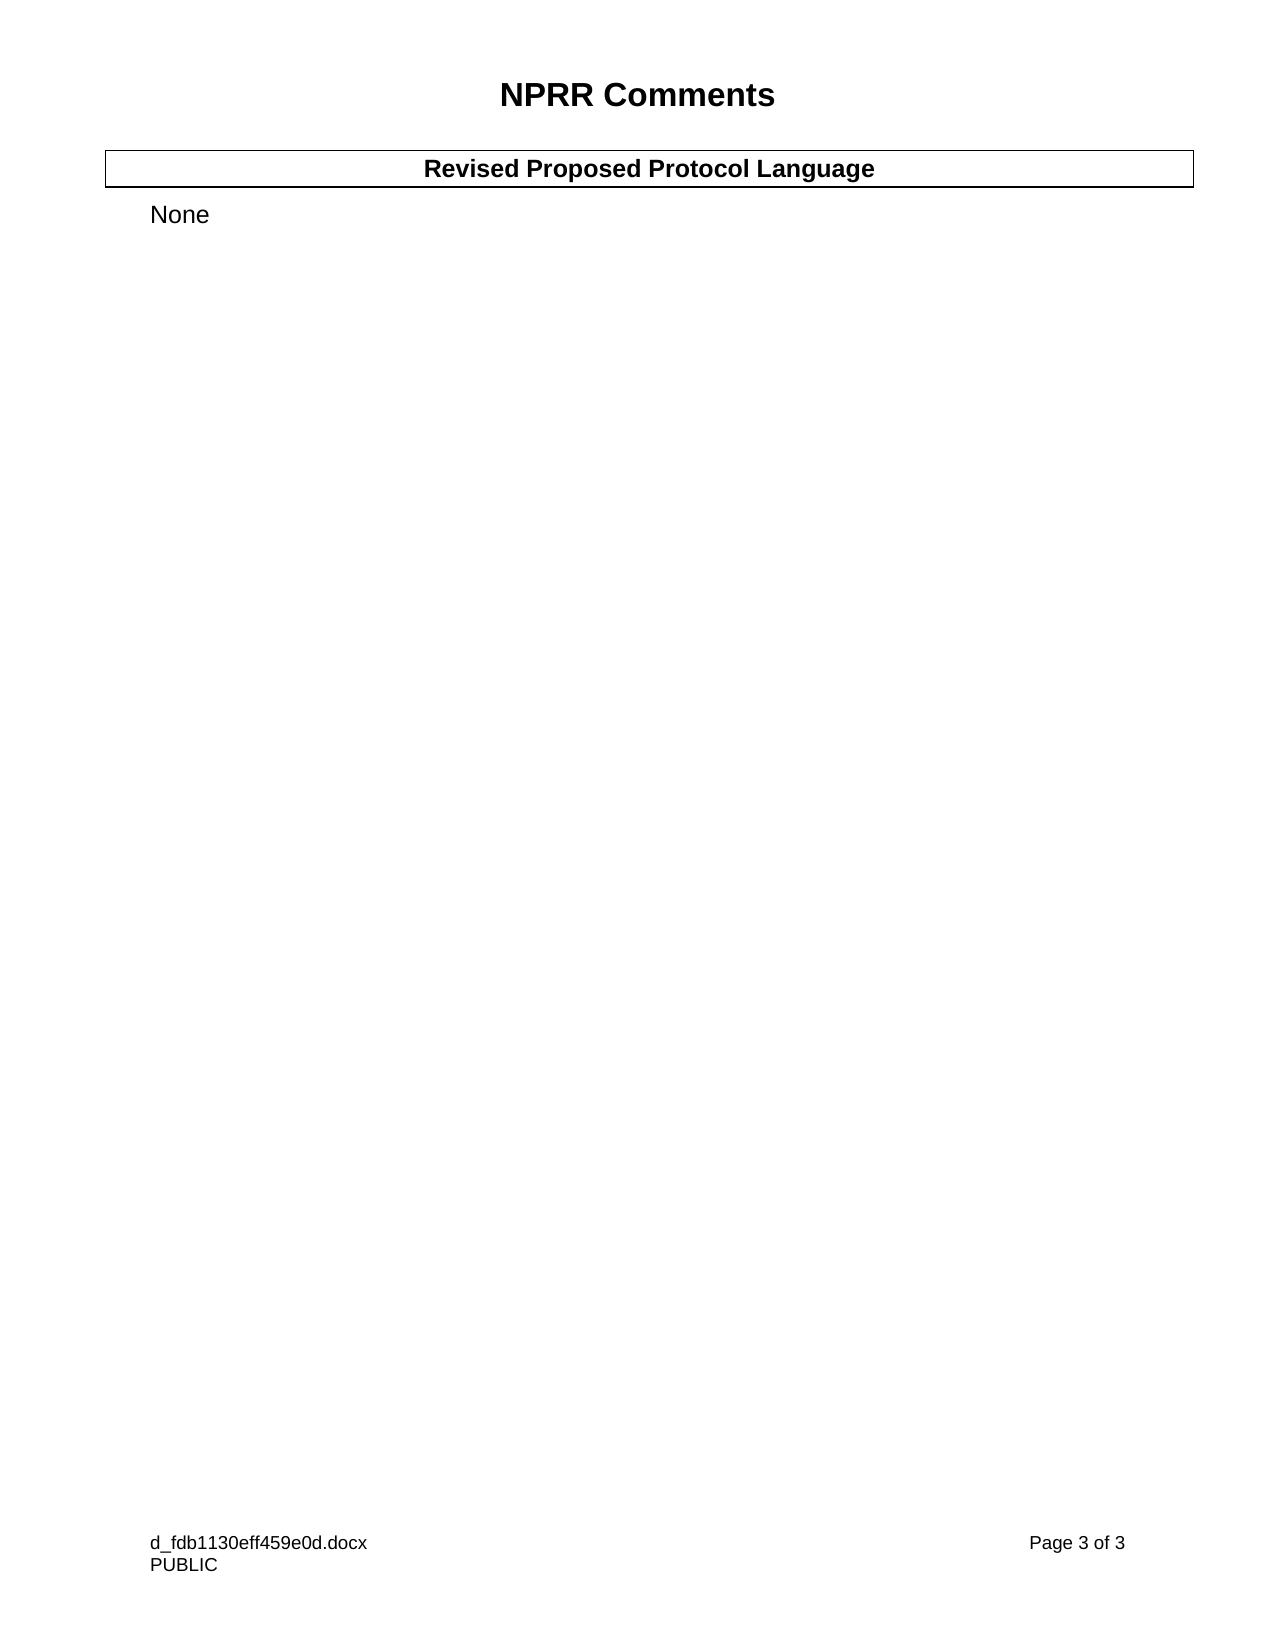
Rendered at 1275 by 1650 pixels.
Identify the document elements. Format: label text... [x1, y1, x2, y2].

table_header Revised Proposed Protocol Language [106, 151, 1193, 186]
text None [150, 200, 1125, 229]
